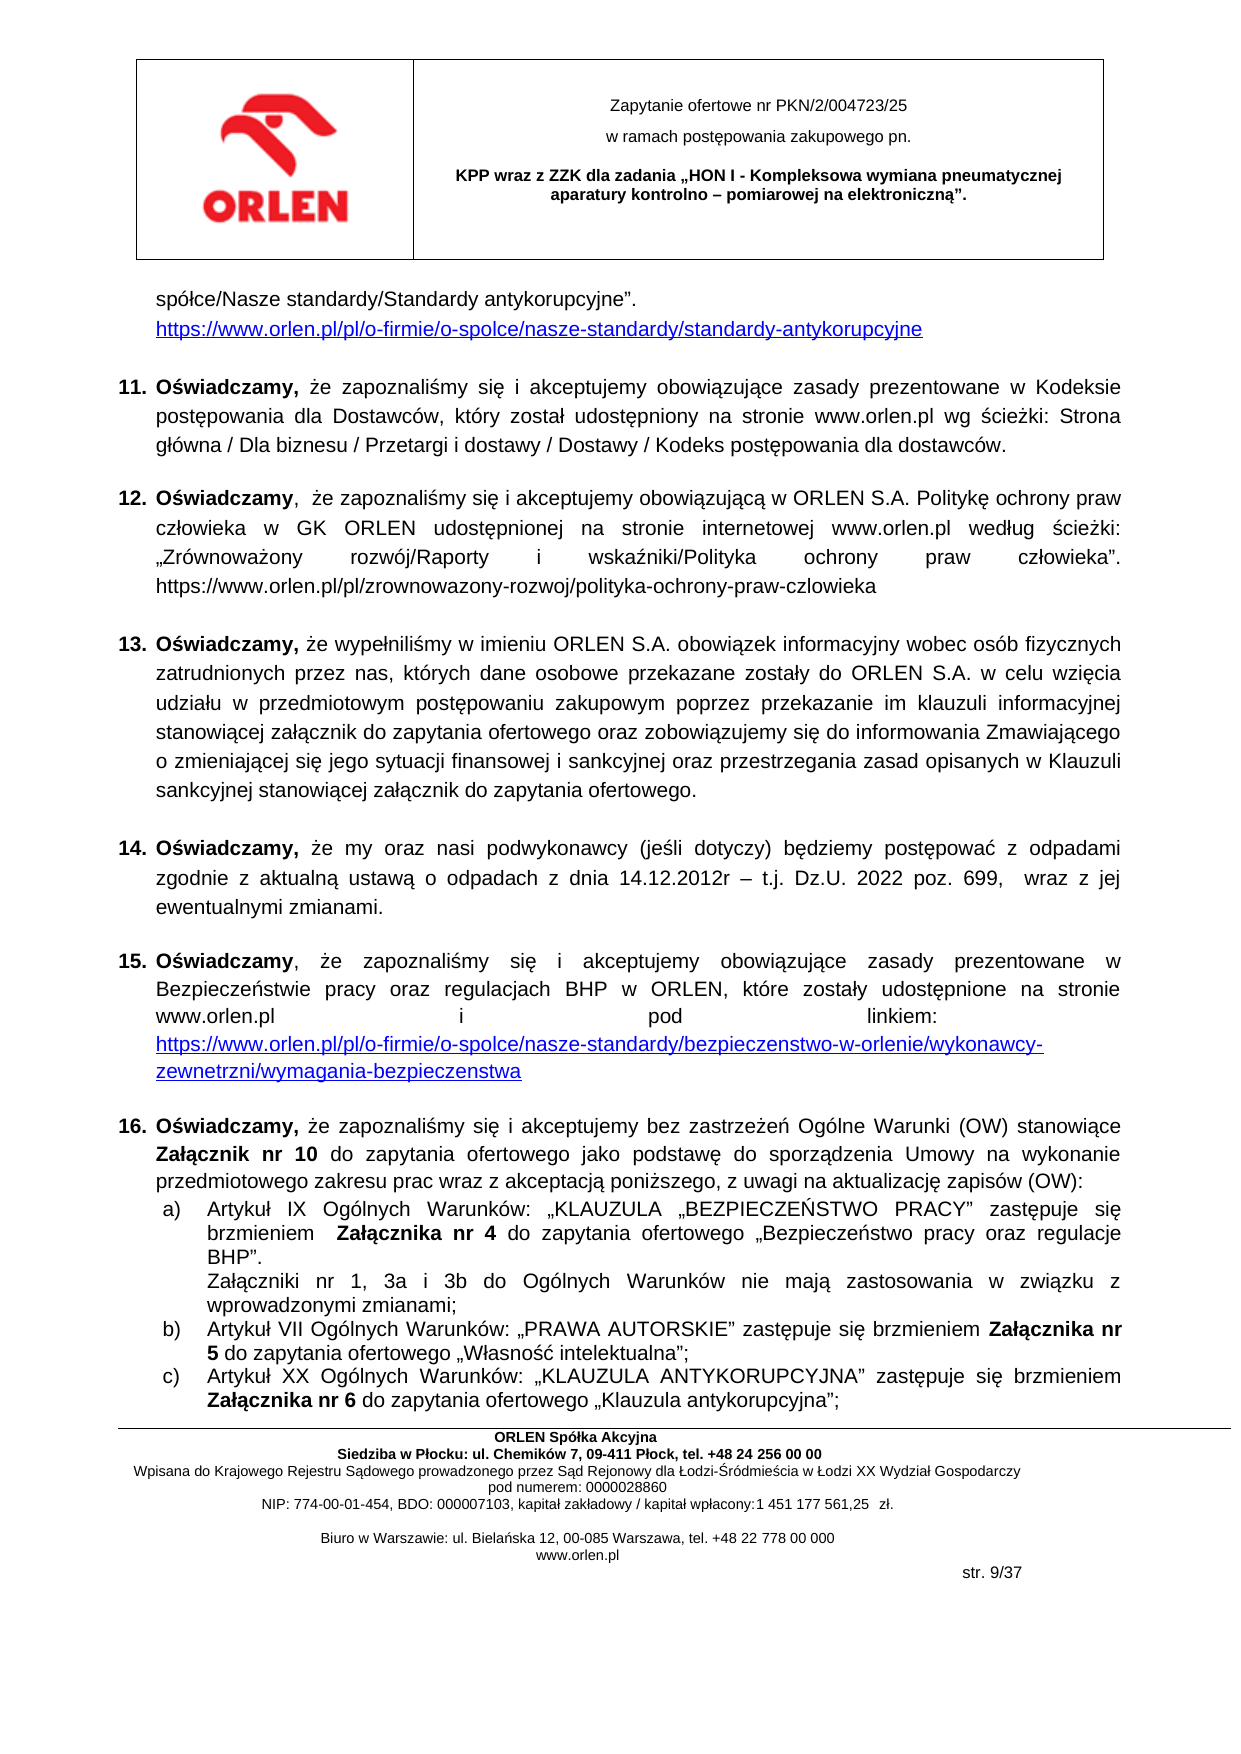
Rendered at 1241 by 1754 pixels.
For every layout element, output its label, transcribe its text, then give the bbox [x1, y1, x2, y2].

list Oświadczamy, że zapoznaliśmy się i akceptujemy obowiązującą w ORLEN S.A. Politykę ochrony praw człowieka w GK ORLEN udostępnionej na stronie internetowej www.orlen.pl według ścieżki: „Zrównoważony rozwój/Raporty i wskaźniki/Polityka ochrony praw człowieka”. https://www.orlen.pl/pl/zrownowazony-rozwoj/polityka-ochrony-praw-czlowieka [118, 482, 1122, 599]
list Artykuł IX Ogólnych Warunków: „KLAUZULA „BEZPIECZEŃSTWO PRACY” zastępuje się brzmieniem Załącznika nr 4 do zapytania ofertowego „Bezpieczeństwo pracy oraz regulacje BHP”. Załączniki nr 1, 3a i 3b do Ogólnych Warunków nie mają zastosowania w związku z wprowadzonymi zmianami; [162, 1197, 1122, 1316]
list Oświadczamy, że zapoznaliśmy się i akceptujemy obowiązujące zasady prezentowane w Bezpieczeństwie pracy oraz regulacjach BHP w ORLEN, które zostały udostępnione na stronie www.orlen.pl i pod linkiem: https://www.orlen.pl/pl/o-firmie/o-spolce/nasze-standardy/bezpieczenstwo-w-orlenie/wykonawcy-zewnetrzni/wymagania-bezpieczenstwa [118, 949, 1122, 1083]
list Artykuł VII Ogólnych Warunków: „PRAWA AUTORSKIE” zastępuje się brzmieniem Załącznika nr 5 do zapytania ofertowego „Własność intelektualna”; [162, 1316, 1122, 1364]
list Oświadczamy, że zapoznaliśmy się i akceptujemy bez zastrzeżeń Ogólne Warunki (OW) stanowiące Załącznik nr 10 do zapytania ofertowego jako podstawę do sporządzenia Umowy na wykonanie przedmiotowego zakresu prac wraz z akceptacją poniższego, z uwagi na aktualizację zapisów (OW): [118, 1114, 1122, 1193]
list Oświadczamy, że zapoznaliśmy się i akceptujemy obowiązujące zasady prezentowane w Kodeksie postępowania dla Dostawców, który został udostępniony na stronie www.orlen.pl wg ścieżki: Strona główna / Dla biznesu / Przetargi i dostawy / Dostawy / Kodeks postępowania dla dostawców. [118, 371, 1122, 458]
list Artykuł XX Ogólnych Warunków: „KLAUZULA ANTYKORUPCYJNA” zastępuje się brzmieniem Załącznika nr 6 do zapytania ofertowego „Klauzula antykorupcyjna”; [162, 1364, 1122, 1412]
list Oświadczamy, że wypełniliśmy w imieniu ORLEN S.A. obowiązek informacyjny wobec osób fizycznych zatrudnionych przez nas, których dane osobowe przekazane zostały do ORLEN S.A. w celu wzięcia udziału w przedmiotowym postępowaniu zakupowym poprzez przekazanie im klauzuli informacyjnej stanowiącej załącznik do zapytania ofertowego oraz zobowiązujemy się do informowania Zmawiającego o zmieniającej się jego sytuacji finansowej i sankcyjnej oraz przestrzegania zasad opisanych w Klauzuli sankcyjnej stanowiącej załącznik do zapytania ofertowego. [118, 628, 1122, 803]
picture [182, 66, 368, 246]
list Oświadczamy, że my oraz nasi podwykonawcy (jeśli dotyczy) będziemy postępować z odpadami zgodnie z aktualną ustawą o odpadach z dnia 14.12.2012r – t.j. Dz.U. 2022 poz. 699, wraz z jej ewentualnymi zmianami. [118, 832, 1122, 920]
